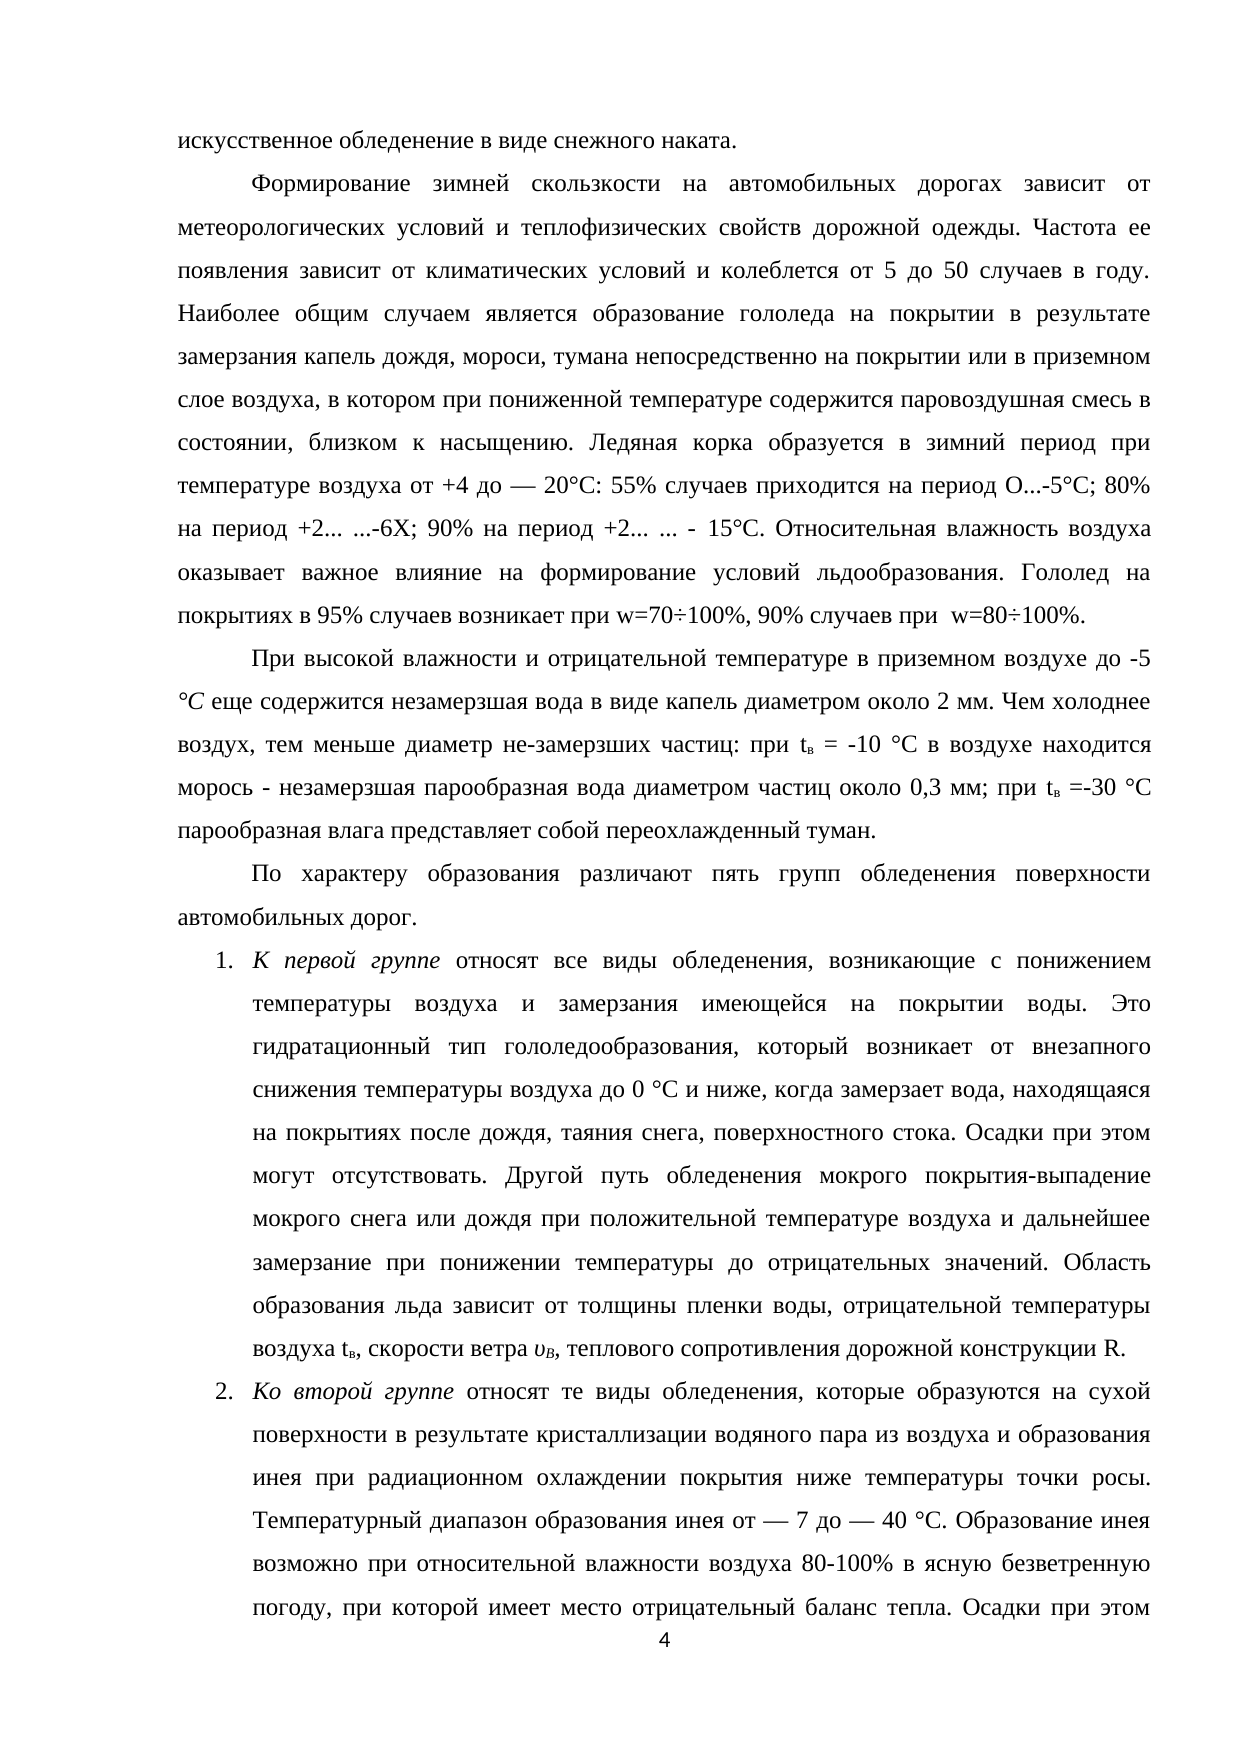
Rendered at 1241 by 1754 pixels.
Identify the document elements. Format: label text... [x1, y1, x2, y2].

list К первой группе относят все виды обледенения, возникающие с понижением температуры воздуха и замерзания имеющейся на покрытии воды. Это гидратационный тип гололедообразования, который возникает от внезапного снижения температуры воздуха до 0 °С и ниже, когда замерзает вода, находящаяся на покрытиях после дождя, таяния снега, поверхностного стока. Осадки при этом могут отсутствовать. Другой путь обледенения мокрого покрытия-выпадение мокрого снега или дождя при положительной температуре воздуха и дальнейшее замерзание при понижении температуры до отрицательных значений. Область образования льда зависит от толщины пленки воды, отрицательной температуры воздуха tв, скорости ветра υB, теплового сопротивления дорожной конструкции R. [215, 945, 1152, 1362]
text Формирование зимней скользкости на автомобильных дорогах зависит от метеорологических условий и теплофизических свойств дорожной одежды. Частота ее появления зависит от климатических условий и колеблется от 5 до 50 случаев в году. Наиболее общим случаем является образование гололеда на покрытии в результате замерзания капель дождя, мороси, тумана непосредственно на покрытии или в приземном слое воздуха, в котором при пониженной температуре содержится паровоздушная смесь в состоянии, близком к насыщению. Ледяная корка образуется в зимний период при температуре воздуха от +4 до — 20°С: 55% случаев приходится на период О...-5°С; 80% на период +2... ...-6Х; 90% на период +2... ... - 15°С. Относительная влажность воздуха оказывает важное влияние на формирование условий льдообразования. Гололед на покрытиях в 95% случаев возникает при w=70÷100%, 90% случаев при w=80÷100%. [177, 168, 1152, 628]
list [215, 1376, 1152, 1620]
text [177, 125, 1152, 154]
text При высокой влажности и отрицательной температуре в приземном воздухе до -5 °С еще содержится незамерзшая вода в виде капель диаметром около 2 мм. Чем холоднее воздух, тем меньше диаметр не-замерзших частиц: при tв = -10 °С в воздухе находится морось - незамерзшая парообразная вода диаметром частиц около 0,3 мм; при tв =-30 °С парообразная влага представляет собой переохлажденный туман. [177, 643, 1152, 844]
text По характеру образования различают пять групп обледенения поверхности автомобильных дорог. [177, 858, 1152, 930]
